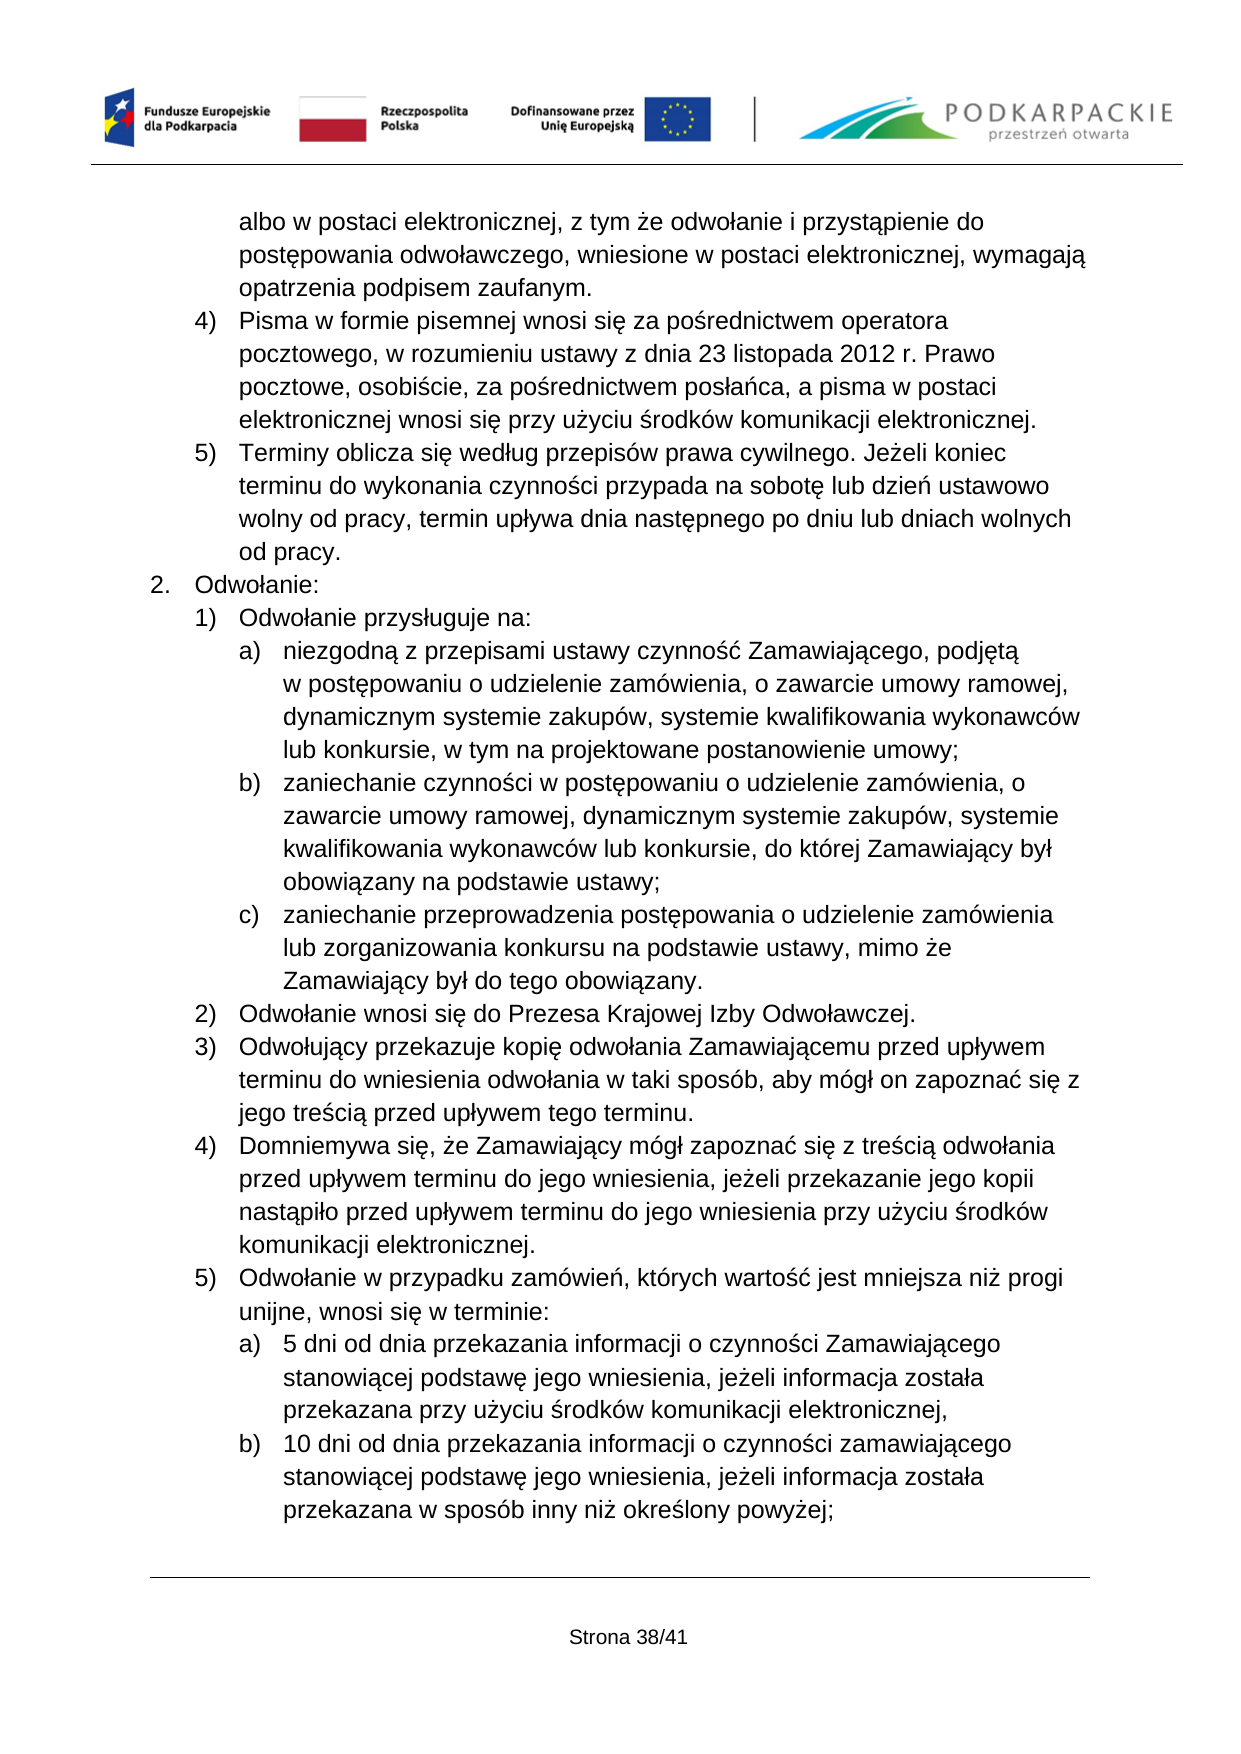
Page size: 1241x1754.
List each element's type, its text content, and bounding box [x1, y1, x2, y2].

list 10 dni od dnia przekazania informacji o czynności zamawiającego stanowiącej podstawę jego wniesienia, jeżeli informacja została przekazana w sposób inny niż określony powyżej; [239, 1428, 1090, 1523]
list 5 dni od dnia przekazania informacji o czynności Zamawiającego stanowiącej podstawę jego wniesienia, jeżeli informacja została przekazana przy użyciu środków komunikacji elektronicznej, [239, 1329, 1090, 1424]
list Odwołujący przekazuje kopię odwołania Zamawiającemu przed upływem terminu do wniesienia odwołania w taki sposób, aby mógł on zapoznać się z jego treścią przed upływem tego terminu. [194, 1032, 1090, 1127]
list Domniemywa się, że Zamawiający mógł zapoznać się z treścią odwołania przed upływem terminu do jego wniesienia, jeżeli przekazanie jego kopii nastąpiło przed upływem terminu do jego wniesienia przy użyciu środków komunikacji elektronicznej. [194, 1131, 1090, 1259]
list Odwołanie wnosi się do Prezesa Krajowej Izby Odwoławczej. [194, 999, 1090, 1028]
list Odwołanie w przypadku zamówień, których wartość jest mniejsza niż progi unijne, wnosi się w terminie: [194, 1263, 1090, 1325]
list zaniechanie czynności w postępowaniu o udzielenie zamówienia, o zawarcie umowy ramowej, dynamicznym systemie zakupów, systemie kwalifikowania wykonawców lub konkursie, do której Zamawiający był obowiązany na podstawie ustawy; [239, 768, 1090, 896]
list Odwołanie przysługuje na: [194, 603, 1090, 632]
list Terminy oblicza się według przepisów prawa cywilnego. Jeżeli koniec terminu do wykonania czynności przypada na sobotę lub dzień ustawowo wolny od pracy, termin upływa dnia następnego po dniu lub dniach wolnych od pracy. [194, 438, 1090, 566]
list Odwołanie: [150, 570, 1090, 599]
list zaniechanie przeprowadzenia postępowania o udzielenie zamówienia lub zorganizowania konkursu na podstawie ustawy, mimo że Zamawiający był do tego obowiązany. [239, 900, 1090, 995]
picture [91, 73, 1187, 162]
list niezgodną z przepisami ustawy czynność Zamawiającego, podjętą w postępowaniu o udzielenie zamówienia, o zawarcie umowy ramowej, dynamicznym systemie zakupów, systemie kwalifikowania wykonawców lub konkursie, w tym na projektowane postanowienie umowy; [239, 636, 1090, 764]
list Pisma w formie pisemnej wnosi się za pośrednictwem operatora pocztowego, w rozumieniu ustawy z dnia 23 listopada 2012 r. Prawo pocztowe, osobiście, za pośrednictwem posłańca, a pisma w postaci elektronicznej wnosi się przy użyciu środków komunikacji elektronicznej. [194, 306, 1090, 434]
